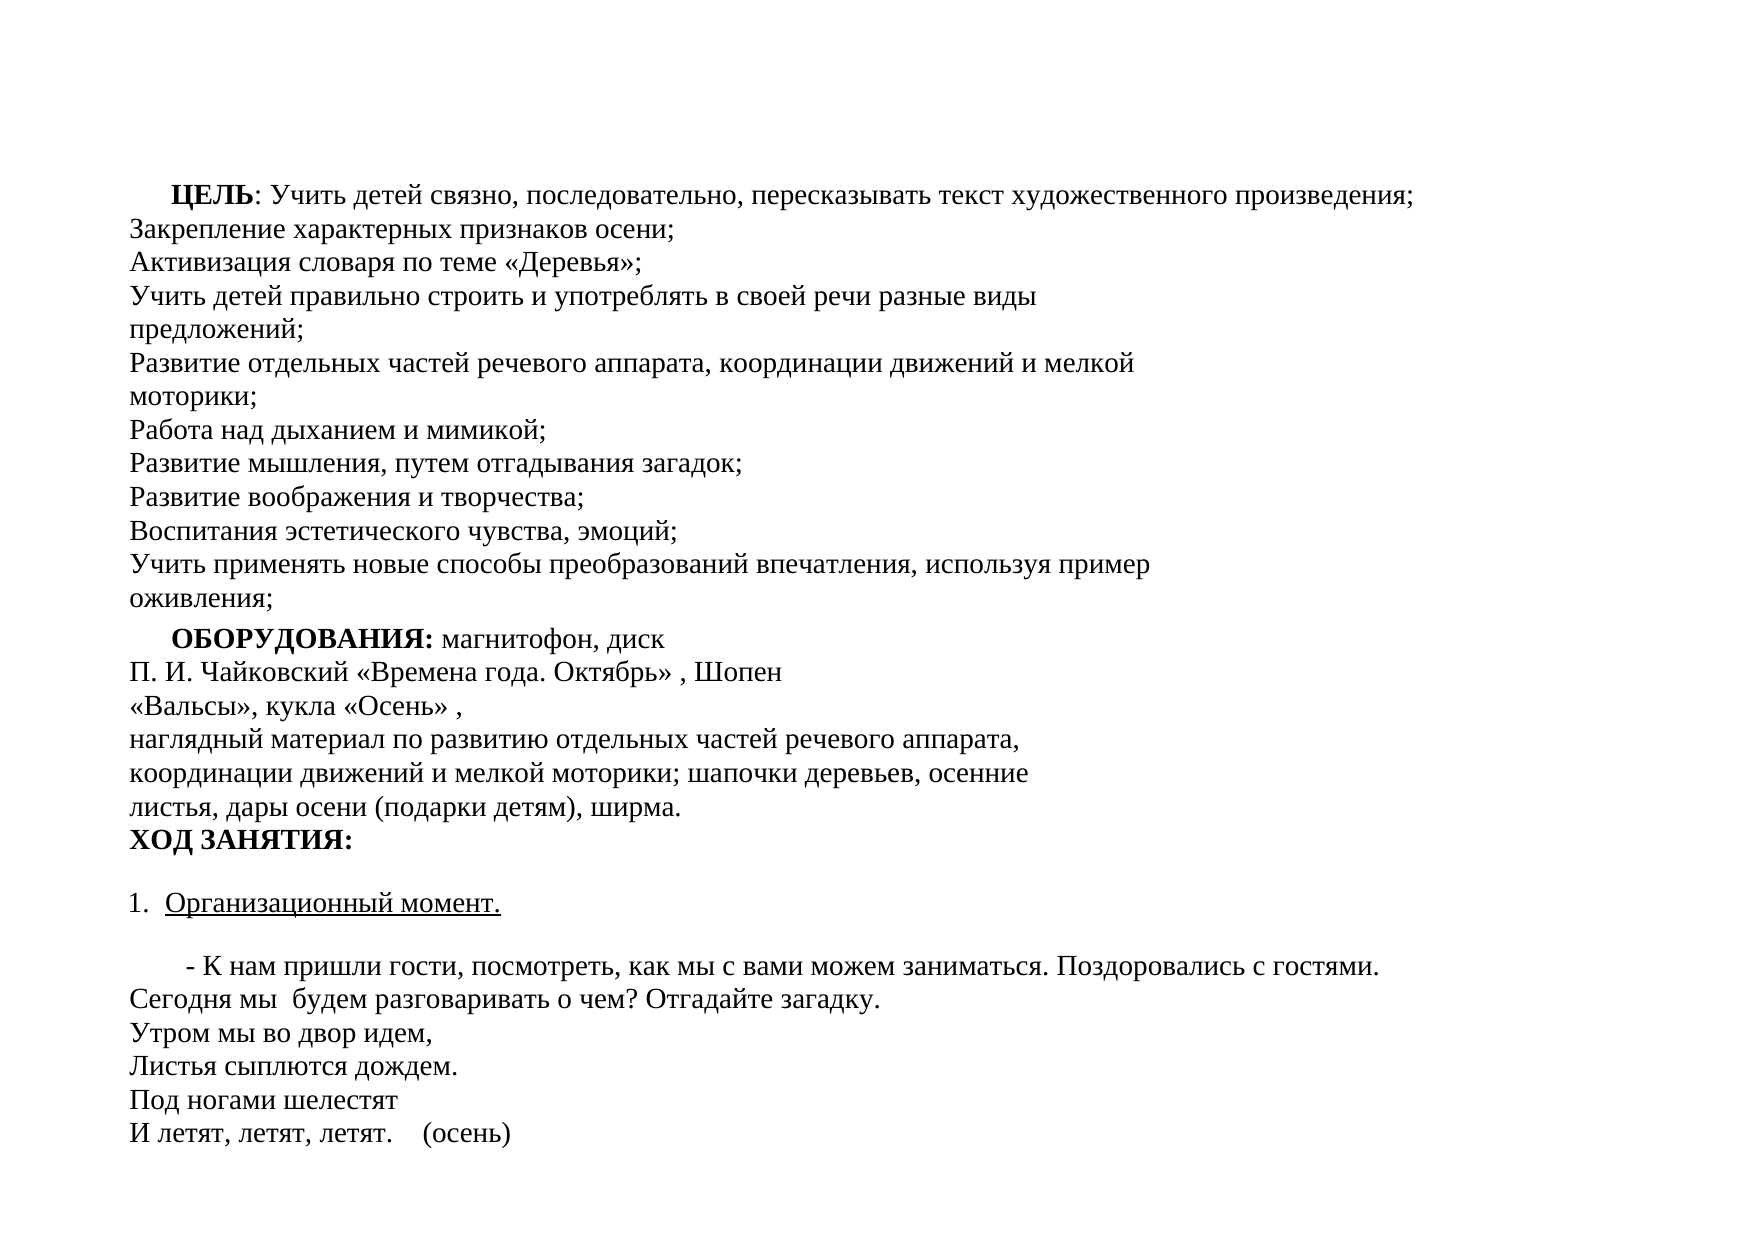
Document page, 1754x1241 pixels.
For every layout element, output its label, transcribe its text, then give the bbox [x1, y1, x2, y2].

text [129, 948, 1625, 1149]
text ЦЕЛЬ: Учить детей связно, последовательно, пересказывать текст художественного произведения; Закрепление характерных признаков осени; Активизация словаря по теме «Деревья»; Учить детей правильно строить и употреблять в своей речи разные виды предложений; Развитие отдельных частей речевого аппарата, координации движений и мелкой моторики; Работа над дыханием и мимикой; Развитие мышления, путем отгадывания загадок; Развитие воображения и творчества; Воспитания эстетического чувства, эмоций; Учить применять новые способы преобразований впечатления, используя пример оживления; [129, 177, 1625, 613]
list Организационный момент. [127, 885, 1625, 918]
text ОБОРУДОВАНИЯ: магнитофон, диск П. И. Чайковский «Времена года. Октябрь» , Шопен «Вальсы», кукла «Осень» , наглядный материал по развитию отдельных частей речевого аппарата, координации движений и мелкой моторики; шапочки деревьев, осенние листья, дары осени (подарки детям), ширма. ХОД ЗАНЯТИЯ: [129, 621, 1625, 856]
